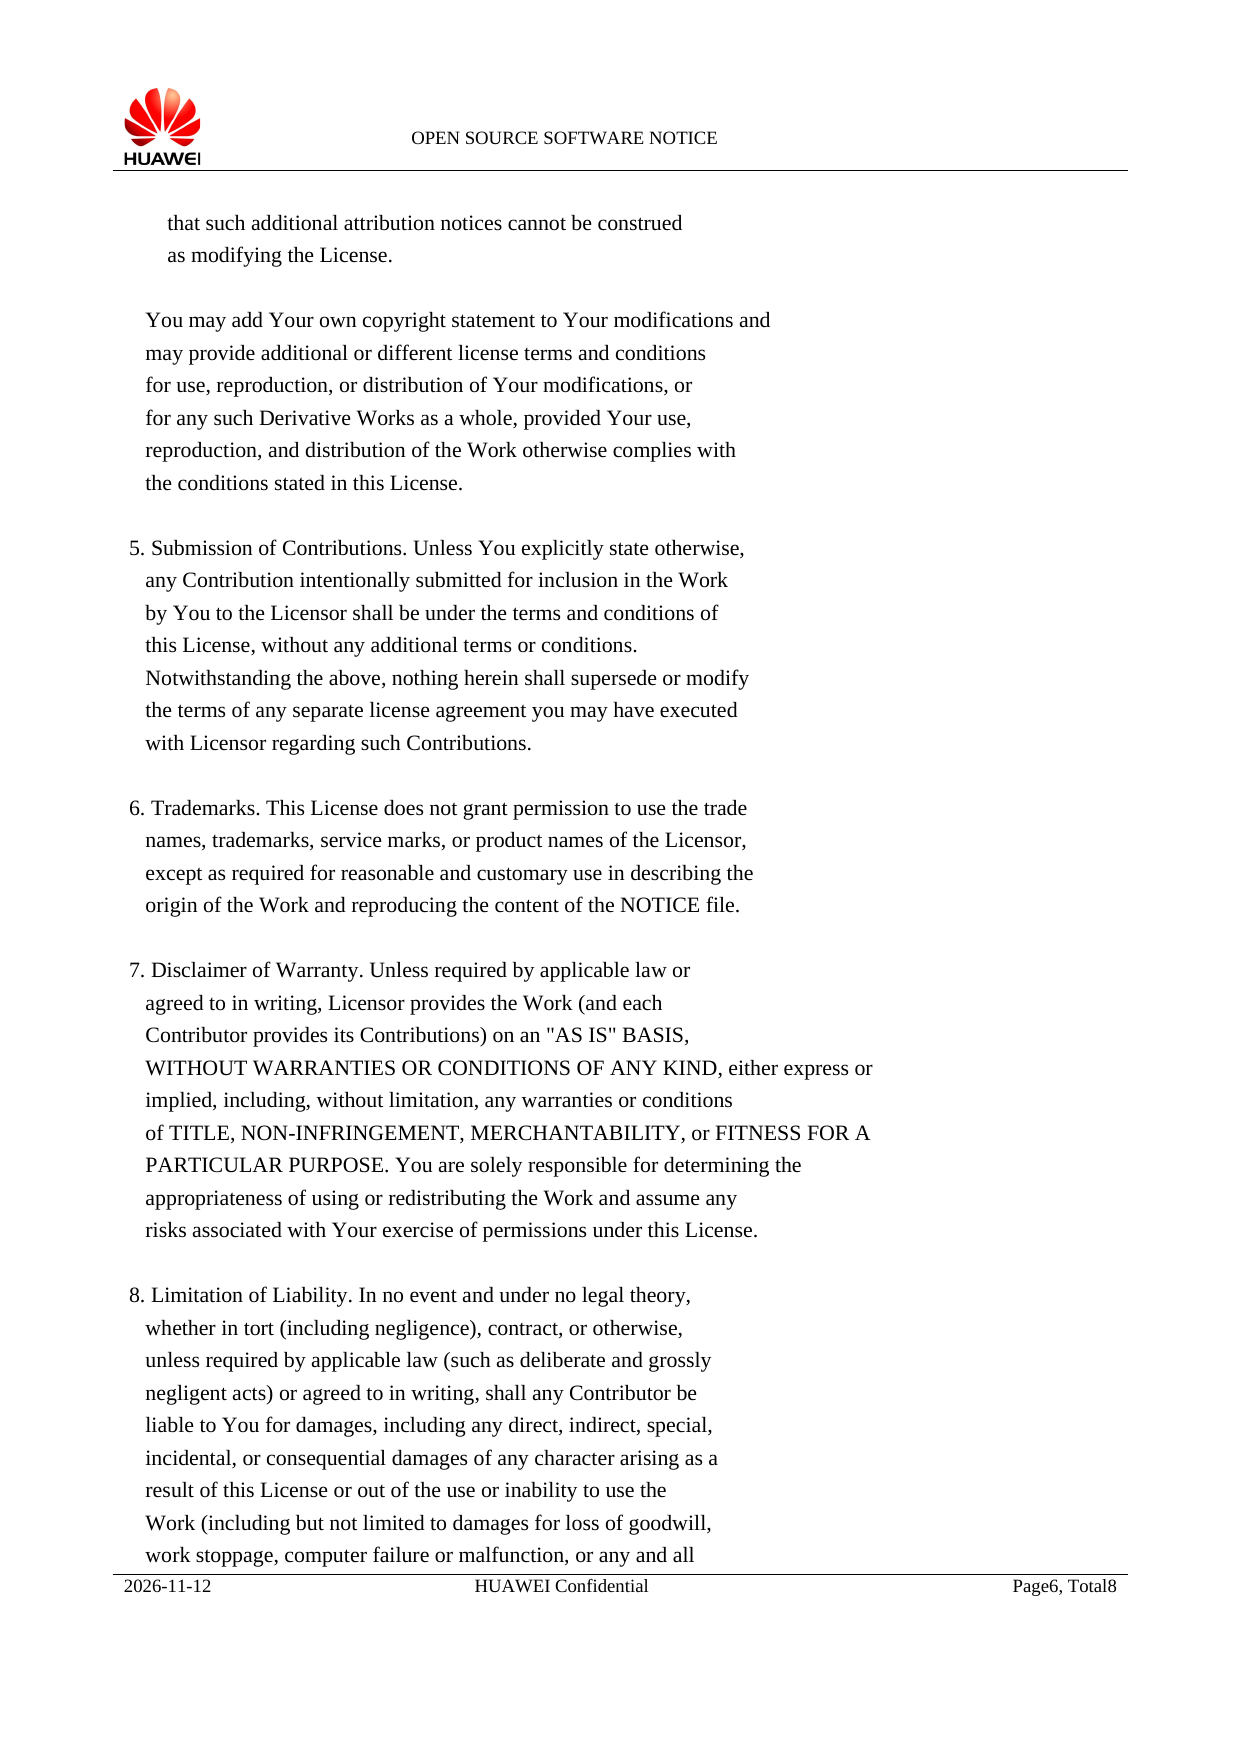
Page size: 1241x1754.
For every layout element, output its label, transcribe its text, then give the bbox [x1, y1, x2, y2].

picture [124, 88, 201, 165]
